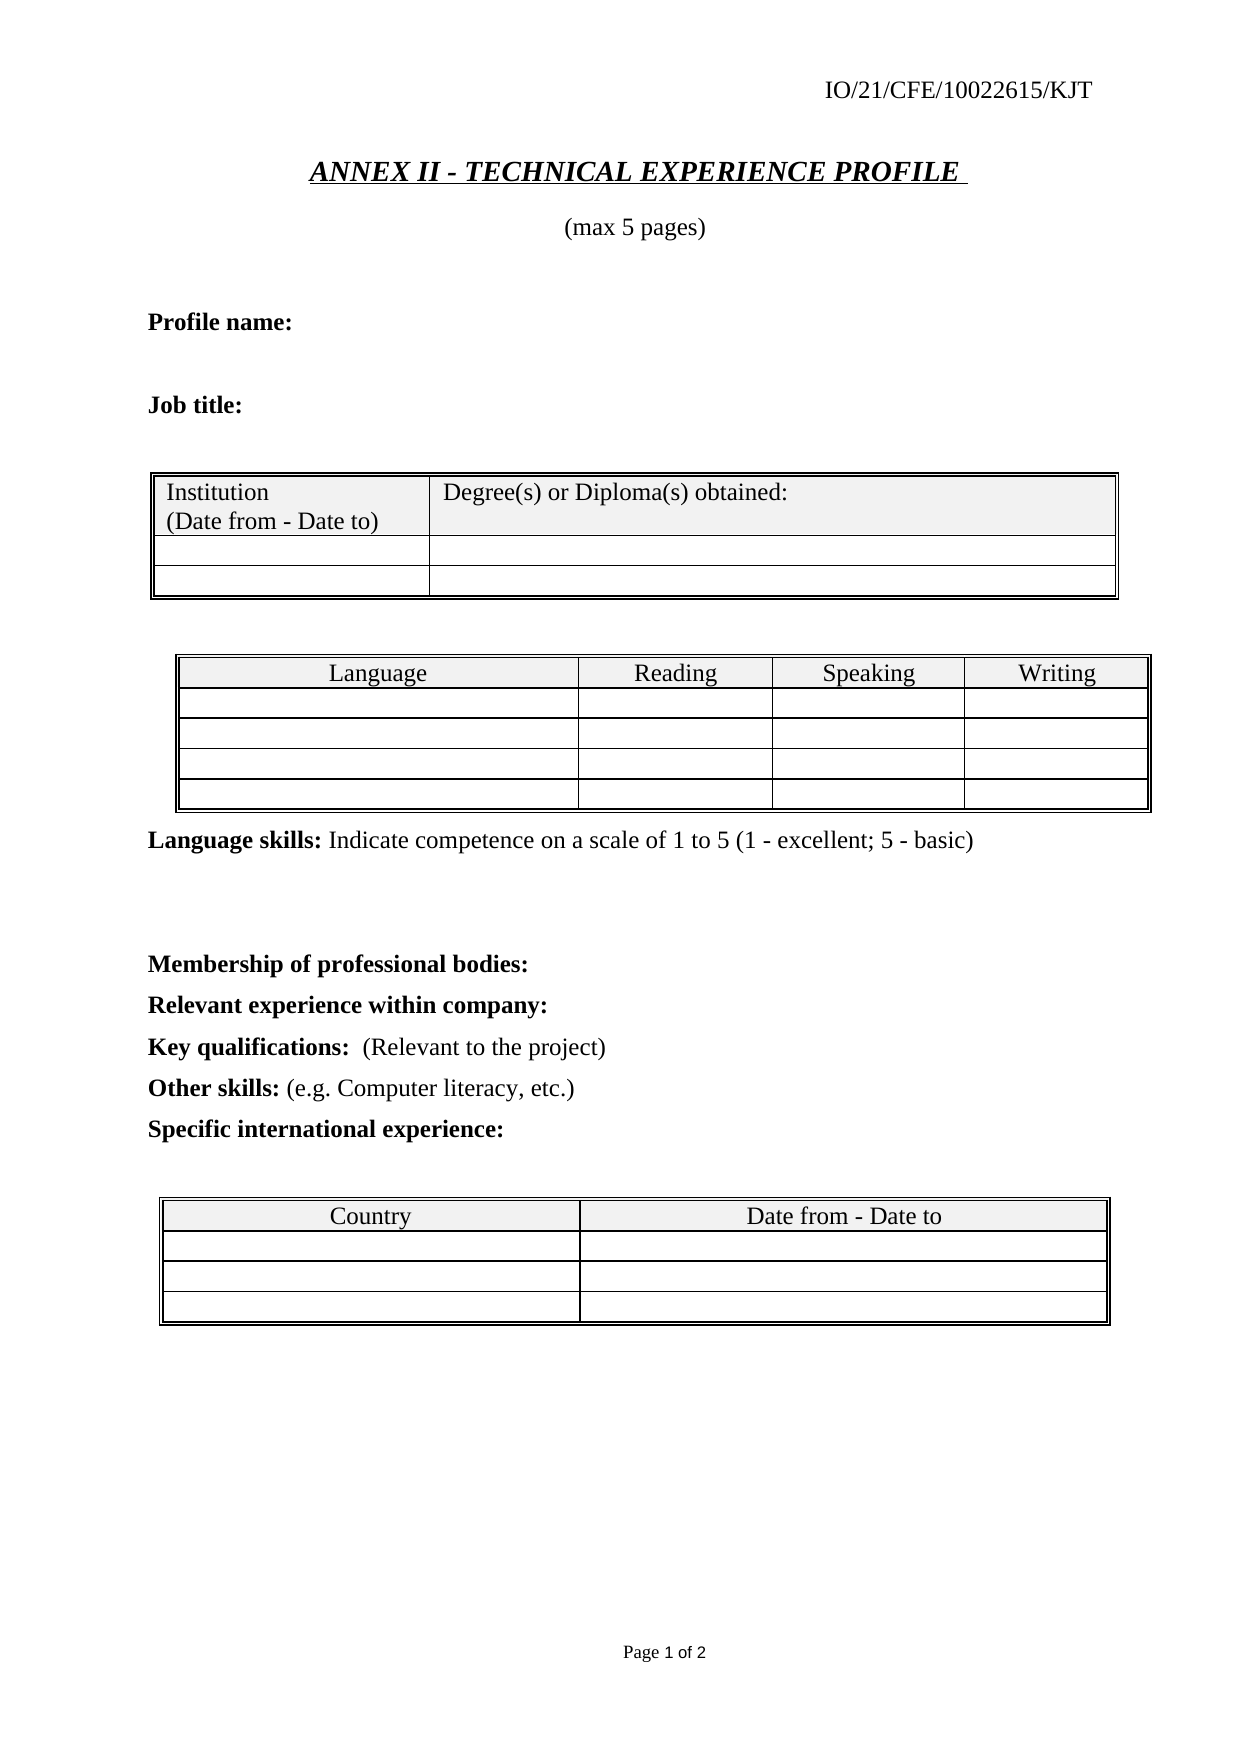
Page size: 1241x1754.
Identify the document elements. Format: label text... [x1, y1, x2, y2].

text Profile name: [148, 307, 1092, 336]
table_cell [579, 689, 772, 717]
text Other skills: (e.g. Computer literacy, etc.) [148, 1073, 1092, 1102]
table_cell [430, 566, 1115, 595]
table_cell [579, 780, 772, 808]
table_header Degree(s) or Diploma(s) obtained: [430, 477, 1115, 534]
table_cell [180, 719, 578, 748]
table_cell [773, 780, 964, 808]
table_cell [180, 689, 578, 717]
table_cell [965, 780, 1147, 808]
table_header Date from - Date to [581, 1201, 1106, 1230]
text Membership of professional bodies: [148, 949, 1092, 978]
text Specific international experience: [148, 1114, 1092, 1143]
table_header Country [164, 1201, 579, 1230]
title ANNEX II - TECHNICAL EXPERIENCE PROFILE [177, 154, 1092, 187]
table_cell [773, 749, 964, 778]
table_cell [155, 536, 429, 565]
table_cell [965, 749, 1147, 778]
table_cell [773, 719, 964, 748]
table_cell [773, 689, 964, 717]
table_cell [180, 780, 578, 808]
table_cell [430, 536, 1115, 565]
text Job title: [148, 390, 1092, 418]
table_cell [581, 1292, 1106, 1321]
table_header Speaking [773, 658, 964, 687]
table_cell [180, 749, 578, 778]
text Key qualifications: (Relevant to the project) [148, 1032, 1092, 1060]
table_cell [164, 1262, 579, 1291]
table_header Language [180, 658, 578, 687]
text Relevant experience within company: [148, 990, 1092, 1019]
table_cell [579, 719, 772, 748]
text (max 5 pages) [177, 212, 1092, 241]
text Language skills: Indicate competence on a scale of 1 to 5 (1 - excellent; 5 - basic) [148, 825, 1092, 854]
table_cell [579, 749, 772, 778]
table_header Writing [965, 658, 1147, 687]
table_header Institution (Date from - Date to) [155, 477, 429, 534]
table_header Reading [579, 658, 772, 687]
table_cell [581, 1232, 1106, 1260]
table_cell [965, 689, 1147, 717]
table_cell [581, 1262, 1106, 1291]
table_cell [164, 1232, 579, 1260]
table_cell [164, 1292, 579, 1321]
table_cell [155, 566, 429, 595]
table_cell [965, 719, 1147, 748]
